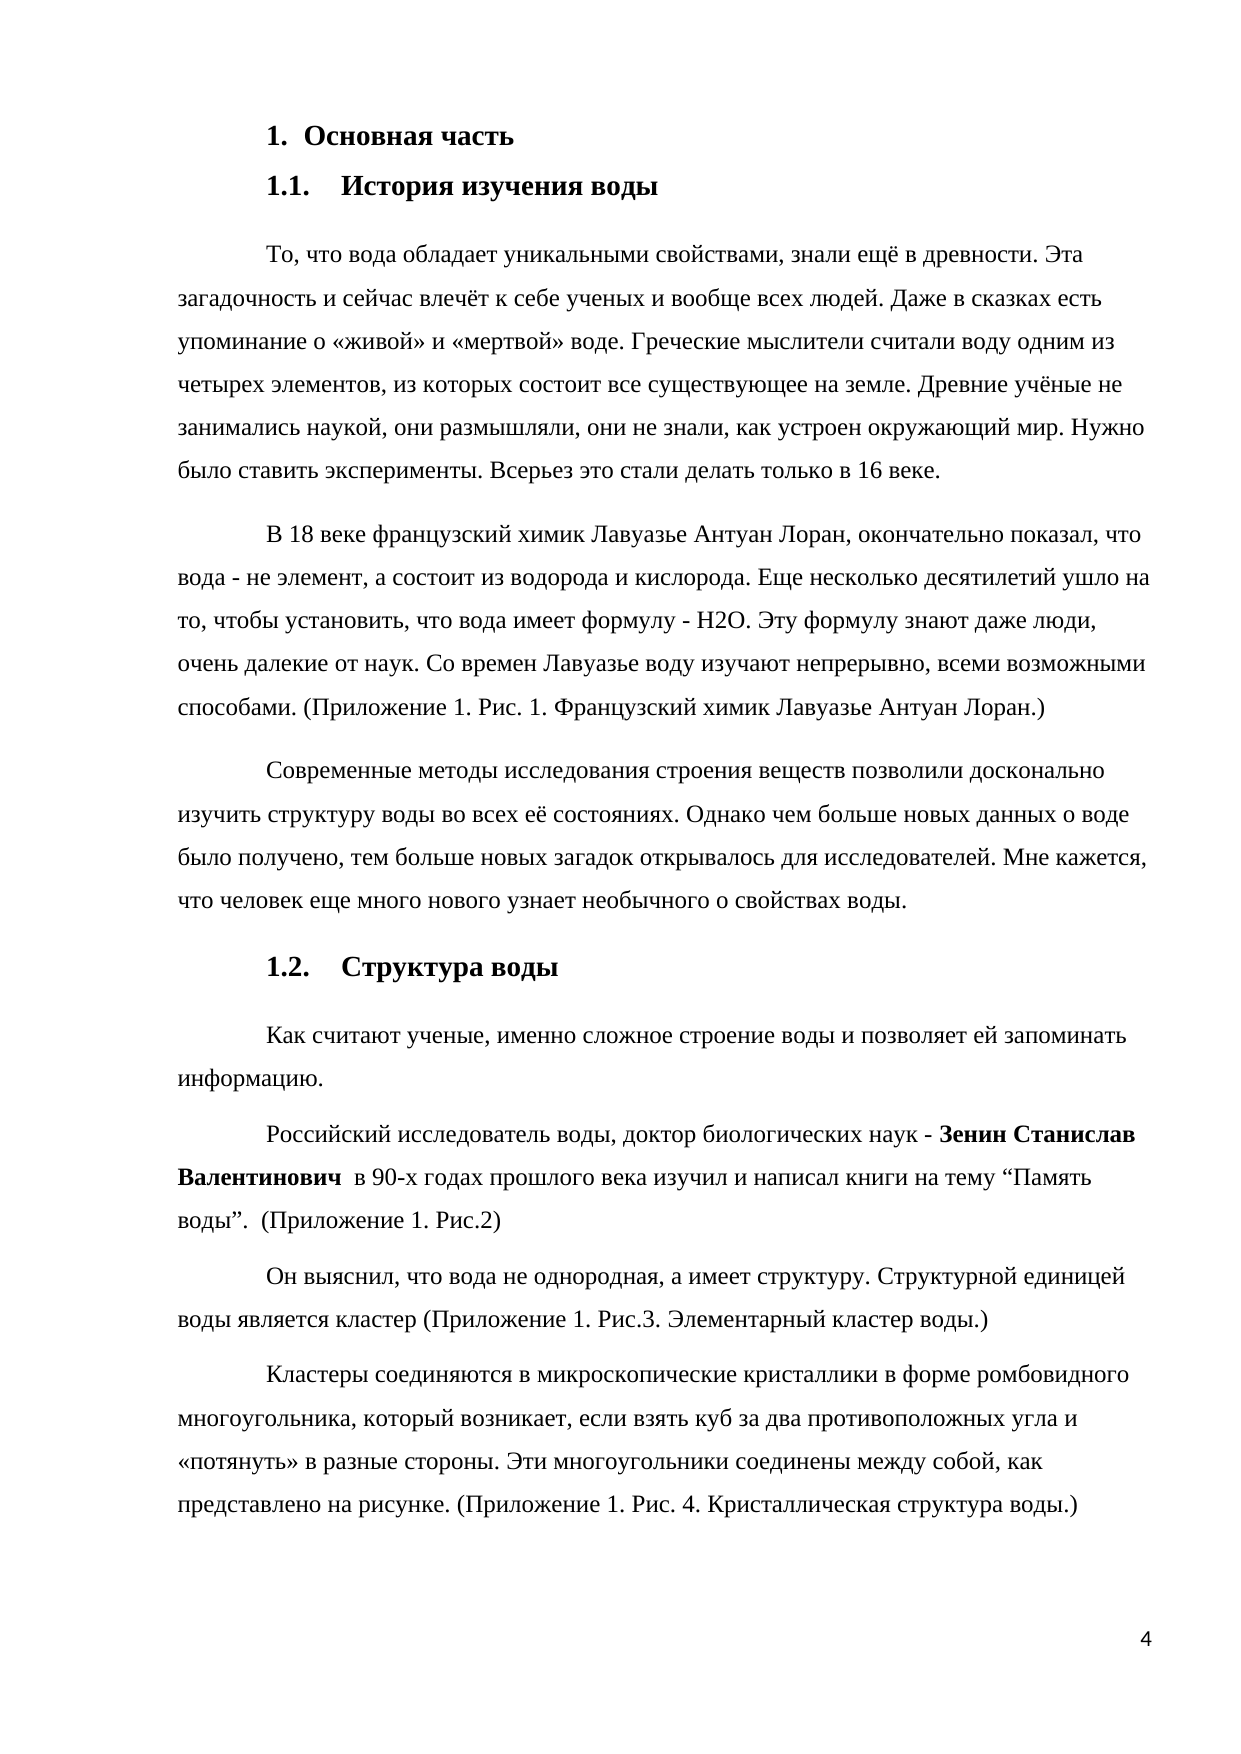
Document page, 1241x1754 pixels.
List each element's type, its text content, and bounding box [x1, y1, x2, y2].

list Структура воды [266, 949, 1152, 982]
text Как считают ученые, именно сложное строение воды и позволяет ей запоминать информацию. [177, 1020, 1152, 1092]
text То, что вода обладает уникальными свойствами, знали ещё в древности. Эта загадочность и сейчас влечёт к себе ученых и вообще всех людей. Даже в сказках есть упоминание о «живой» и «мертвой» воде. Греческие мыслители считали воду одним из четырех элементов, из которых состоит все существующее на земле. Древние учёные не занимались наукой, они размышляли, они не знали, как устроен окружающий мир. Нужно было ставить эксперименты. Всерьез это стали делать только в 16 веке. [177, 239, 1152, 484]
list История изучения воды [266, 168, 1152, 202]
text Российский исследователь воды, доктор биологических наук - Зенин Станислав Валентинович в 90-х годах прошлого века изучил и написал книги на тему “Память воды”. (Приложение 1. Рис.2) [177, 1119, 1152, 1234]
text Кластеры соединяются в микроскопические кристаллики в форме ромбовидного многоугольника, который возникает, если взять куб за два противоположных угла и «потянуть» в разные стороны. Эти многоугольники соединены между собой, как представлено на рисунке. (Приложение 1. Рис. 4. Кристаллическая структура воды.) [177, 1359, 1152, 1518]
list Основная часть [266, 118, 1152, 152]
text В 18 веке французский химик Лавуазье Антуан Лоран, окончательно показал, что вода - не элемент, а состоит из водорода и кислорода. Еще несколько десятилетий ушло на то, чтобы установить, что вода имеет формулу - Н2О. Эту формулу знают даже люди, очень далекие от наук. Со времен Лавуазье воду изучают непрерывно, всеми возможными способами. (Приложение 1. Рис. 1. Французский химик Лавуазье Антуан Лоран.) [177, 519, 1152, 720]
text Современные методы исследования строения веществ позволили досконально изучить структуру воды во всех её состояниях. Однако чем больше новых данных о воде было получено, тем больше новых загадок открывалось для исследователей. Мне кажется, что человек еще много нового узнает необычного о свойствах воды. [177, 756, 1152, 914]
text Он выяснил, что вода не однородная, а имеет структуру. Структурной единицей воды является кластер (Приложение 1. Рис.3. Элементарный кластер воды.) [177, 1261, 1152, 1333]
